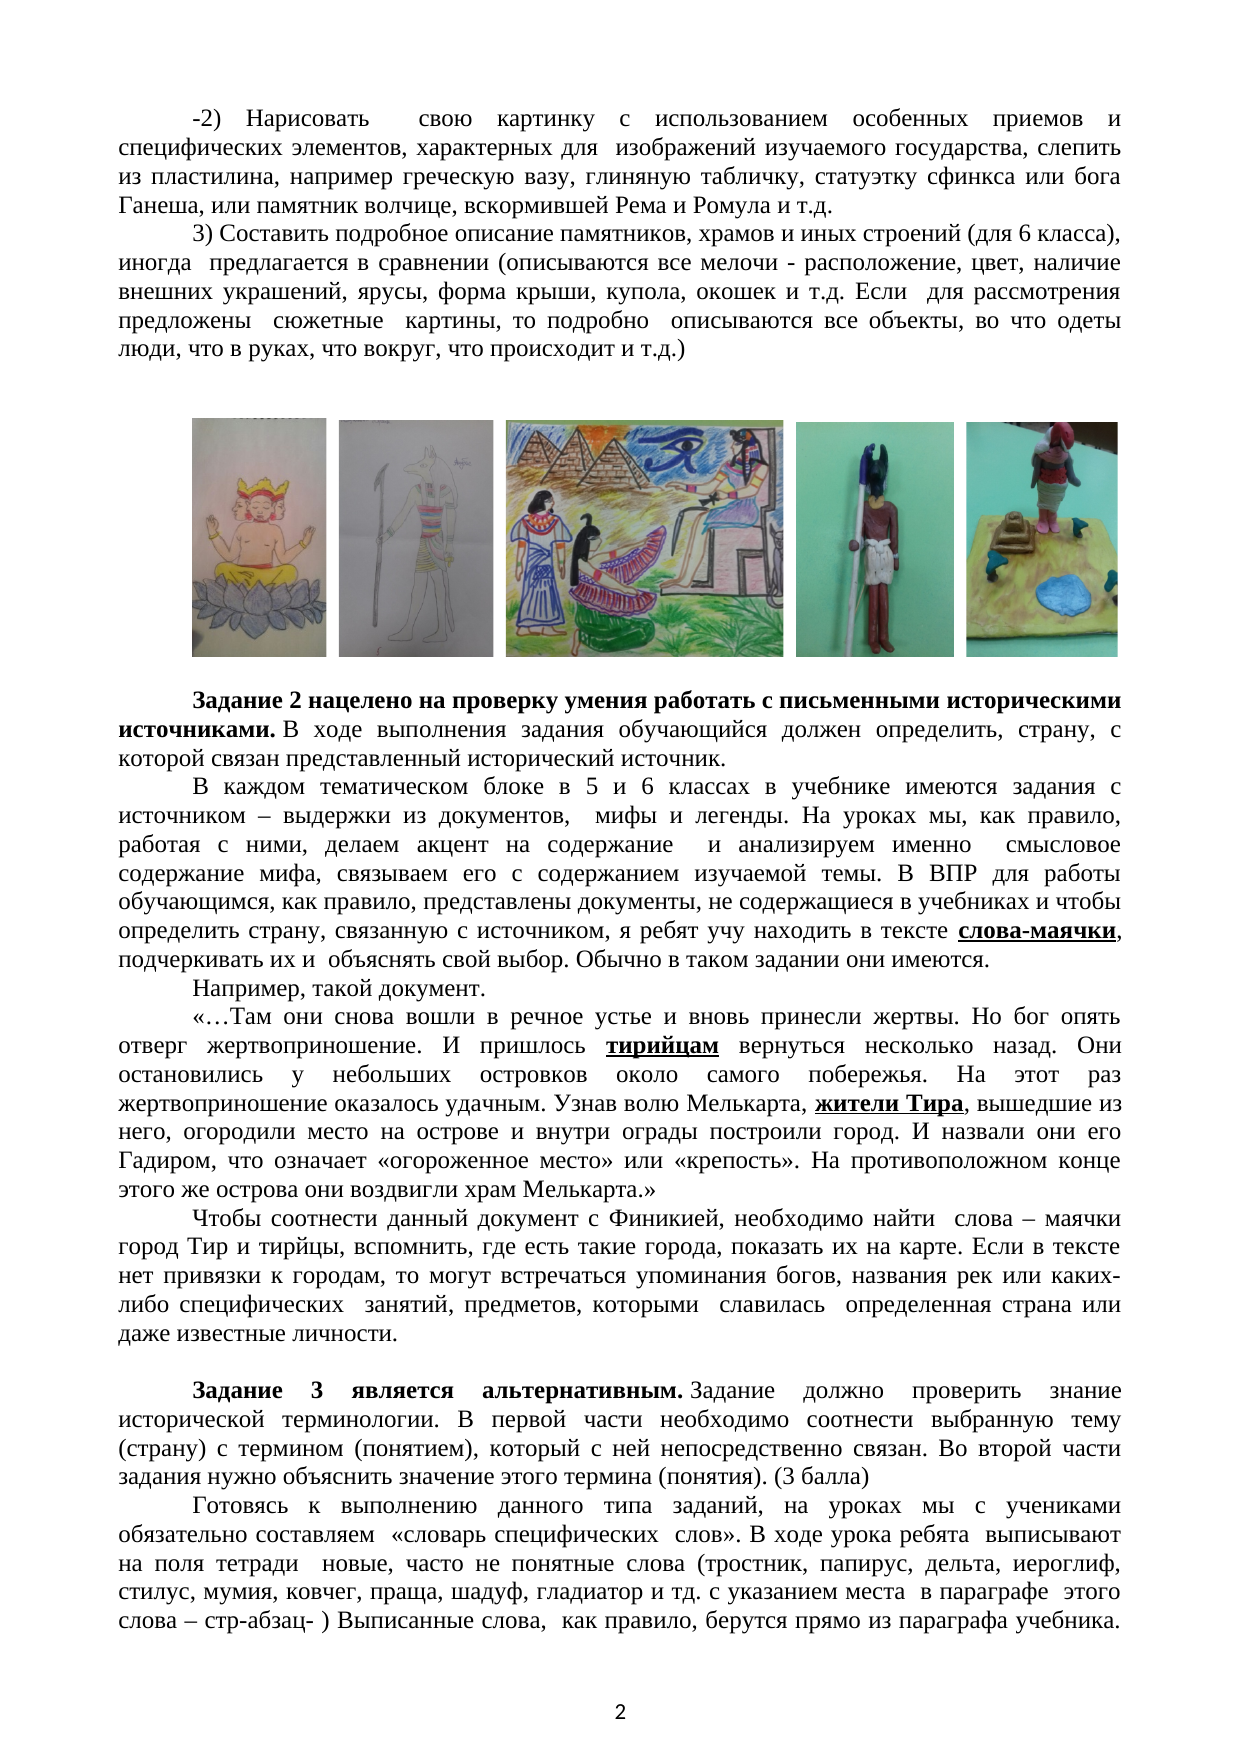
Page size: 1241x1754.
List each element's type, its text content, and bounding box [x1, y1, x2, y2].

text «…Там они снова вошли в речное устье и вновь принесли жертвы. Но бог опять отверг жертвоприношение. И пришлось тирийцам вернуться несколько назад. Они остановились у небольших островков около самого побережья. На этот раз жертвоприношение оказалось удачным. Узнав волю Мелькарта, жители Тира, вышедшие из него, огородили место на острове и внутри ограды построили город. И назвали они его Гадиром, что означает «огороженное место» или «крепость». На противоположном конце этого же острова они воздвигли храм Мелькарта.» [118, 1001, 1122, 1203]
text 3) Составить подробное описание памятников, храмов и иных строений (для 6 класса), иногда предлагается в сравнении (описываются все мелочи - расположение, цвет, наличие внешних украшений, ярусы, форма крыши, купола, окошек и т.д. Если для рассмотрения предложены сюжетные картины, то подробно описываются все объекты, во что одеты люди, что в руках, что вокруг, что происходит и т.д.) [118, 218, 1122, 362]
text Например, такой документ. [118, 973, 1122, 1001]
text В каждом тематическом блоке в 5 и 6 классах в учебнике имеются задания с источником – выдержки из документов, мифы и легенды. На уроках мы, как правило, работая с ними, делаем акцент на содержание и анализируем именно смысловое содержание мифа, связываем его с содержанием изучаемой темы. В ВПР для работы обучающимся, как правило, представлены документы, не содержащиеся в учебниках и чтобы определить страну, связанную с источником, я ребят учу находить в тексте слова-маячки, подчеркивать их и объяснять свой выбор. Обычно в таком задании они имеются. [118, 771, 1122, 973]
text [118, 1490, 1122, 1634]
picture [192, 418, 327, 657]
text Задание 2 нацелено на проверку умения работать с письменными историческими источниками. В ходе выполнения задания обучающийся должен определить, страну, с которой связан представленный исторический источник. [118, 685, 1122, 771]
picture [796, 422, 954, 657]
text -2) Нарисовать свою картинку с использованием особенных приемов и специфических элементов, характерных для изображений изучаемого государства, слепить из пластилина, например греческую вазу, глиняную табличку, статуэтку сфинкса или бога Ганеша, или памятник волчице, вскормившей Рема и Ромула и т.д. [118, 103, 1122, 218]
picture [966, 422, 1118, 657]
text Задание 3 является альтернативным. Задание должно проверить знание исторической терминологии. В первой части необходимо соотнести выбранную тему (страну) с термином (понятием), который с ней непосредственно связан. Во второй части задания нужно объяснить значение этого термина (понятия). (3 балла) [118, 1375, 1122, 1490]
picture [338, 420, 494, 657]
picture [505, 420, 784, 657]
text Чтобы соотнести данный документ с Финикией, необходимо найти слова – маячки город Тир и тирйцы, вспомнить, где есть такие города, показать их на карте. Если в тексте нет привязки к городам, то могут встречаться упоминания богов, названия рек или каких- либо специфических занятий, предметов, которыми славилась определенная страна или даже известные личности. [118, 1203, 1122, 1346]
